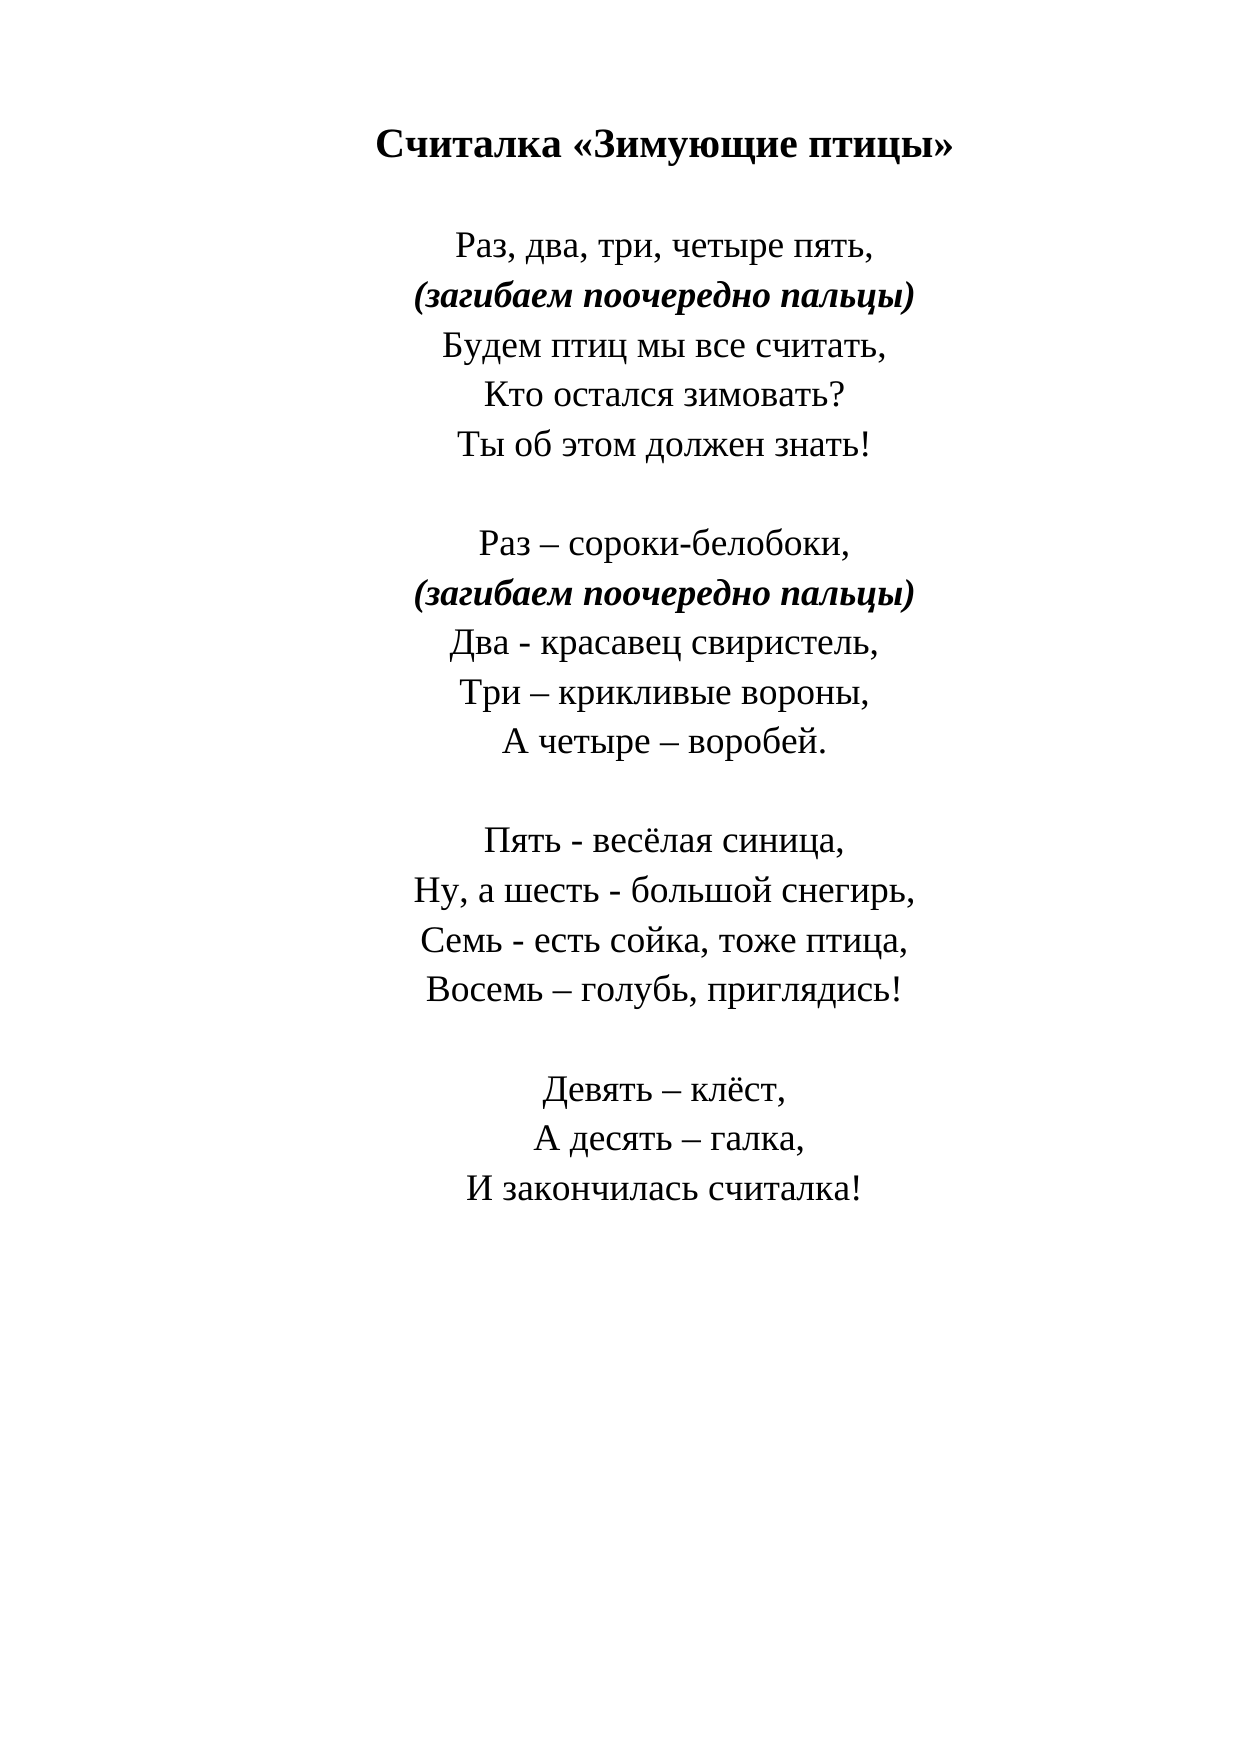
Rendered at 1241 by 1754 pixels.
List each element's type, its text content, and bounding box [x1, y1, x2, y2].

list Семь - есть сойка, тоже птица, [177, 917, 1152, 960]
list А четыре – воробей. [177, 719, 1152, 762]
list Раз, два, три, четыре пять, [177, 223, 1152, 266]
list Восемь – голубь, приглядись! [177, 967, 1152, 1010]
list Три – крикливые вороны, [177, 669, 1152, 712]
list Считалка «Зимующие птицы» [177, 118, 1152, 166]
list Ну, а шесть - большой снегирь, [177, 867, 1152, 911]
list И закончилась считалка! [177, 1165, 1152, 1208]
list Будем птиц мы все считать, [177, 322, 1152, 365]
list Два - красавец свиристель, [177, 619, 1152, 663]
list Раз – сороки-белобоки, [177, 520, 1152, 563]
list (загибаем поочередно пальцы) [177, 272, 1152, 316]
list Девять – клёст, [177, 1066, 1152, 1109]
list (загибаем поочередно пальцы) [177, 570, 1152, 613]
list Кто остался зимовать? [177, 372, 1152, 415]
list Пять - весёлая синица, [177, 818, 1152, 861]
list Ты об этом должен знать! [177, 421, 1152, 464]
list А десять – галка, [177, 1116, 1152, 1159]
